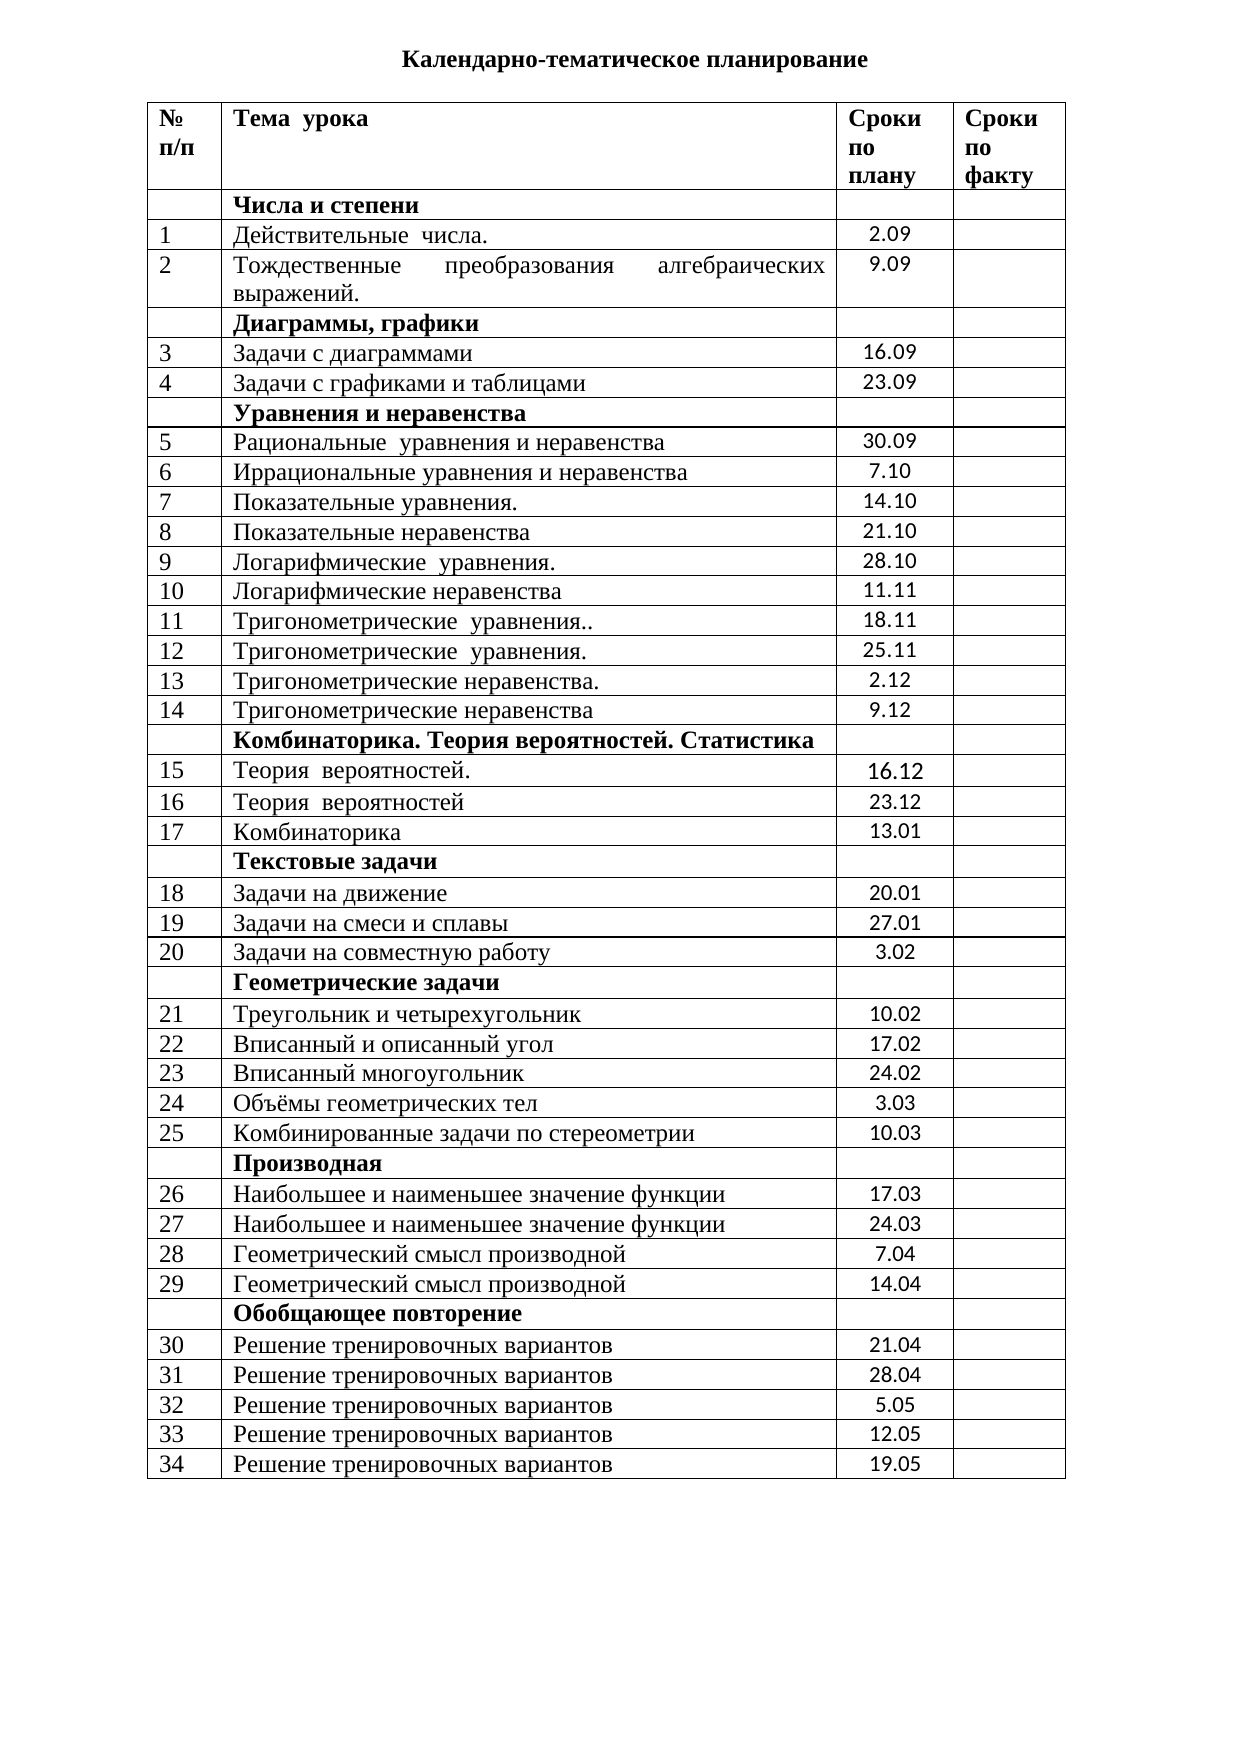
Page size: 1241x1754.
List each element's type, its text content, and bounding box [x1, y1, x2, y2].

table_cell Тригонометрические неравенства [222, 696, 836, 724]
table_cell [954, 696, 1065, 724]
table_cell 16 [148, 787, 221, 816]
table_cell 12 [148, 636, 221, 665]
table_cell 18.11 [837, 606, 953, 635]
table_cell [148, 1299, 221, 1329]
table_cell Тождественные преобразования алгебраических выражений. [222, 250, 836, 307]
table_cell 7 [148, 487, 221, 516]
table_cell 21.04 [837, 1330, 953, 1359]
table_cell [954, 1148, 1065, 1178]
table_cell 27 [148, 1209, 221, 1238]
table_cell 21 [148, 999, 221, 1028]
table_cell 33 [148, 1420, 221, 1448]
table_cell 18 [148, 878, 221, 907]
table_cell [954, 547, 1065, 575]
table_cell [954, 1029, 1065, 1057]
table_cell 17 [148, 817, 221, 845]
table_cell 1 [148, 220, 221, 249]
table_cell [954, 878, 1065, 907]
table_cell 5.05 [837, 1390, 953, 1418]
table_cell [837, 308, 953, 337]
table_cell [954, 1059, 1065, 1087]
table_cell 11.11 [837, 576, 953, 605]
table_cell [954, 787, 1065, 816]
table_cell Логарифмические уравнения. [222, 547, 836, 575]
table_cell [954, 487, 1065, 516]
table_cell [837, 725, 953, 754]
table_cell [954, 576, 1065, 605]
table_cell Задачи с диаграммами [222, 338, 836, 367]
table_cell [148, 398, 221, 426]
table_cell Объёмы геометрических тел [222, 1088, 836, 1117]
table_cell 7.10 [837, 457, 953, 486]
table_cell Теория вероятностей [222, 787, 836, 816]
table_header Сроки по плану [837, 103, 953, 189]
table_cell 27.01 [837, 908, 953, 936]
table_cell 2.12 [837, 666, 953, 694]
table_cell [954, 1269, 1065, 1297]
table_cell Рациональные уравнения и неравенства [222, 428, 836, 456]
table_cell 21.10 [837, 517, 953, 546]
table_cell Тригонометрические неравенства. [222, 666, 836, 694]
table_cell [954, 517, 1065, 546]
table_cell 26 [148, 1179, 221, 1208]
table_cell 19 [148, 908, 221, 936]
table_cell Тригонометрические уравнения.. [222, 606, 836, 635]
table_cell Уравнения и неравенства [222, 398, 836, 426]
table_cell [954, 1299, 1065, 1329]
table_cell [954, 1209, 1065, 1238]
table_cell 28.10 [837, 547, 953, 575]
table_cell Треугольник и четырехугольник [222, 999, 836, 1028]
table_cell 11 [148, 606, 221, 635]
table_cell [954, 938, 1065, 966]
table_cell 9.09 [837, 250, 953, 307]
table_cell Комбинированные задачи по стереометрии [222, 1118, 836, 1147]
table_cell [837, 398, 953, 426]
table_cell [148, 1148, 221, 1178]
table_cell 3.02 [837, 938, 953, 966]
table_cell Решение тренировочных вариантов [222, 1449, 836, 1478]
table_cell Теория вероятностей. [222, 755, 836, 786]
table_cell [954, 817, 1065, 845]
table_cell 16.09 [837, 338, 953, 367]
table_cell [954, 967, 1065, 998]
table_cell 20 [148, 938, 221, 966]
table_cell 25.11 [837, 636, 953, 665]
table_cell [954, 1360, 1065, 1389]
table_cell 5 [148, 428, 221, 456]
text Календарно-тематическое планирование [89, 44, 1181, 73]
table_cell 17.02 [837, 1029, 953, 1057]
table_cell 10.03 [837, 1118, 953, 1147]
table_cell 8 [148, 517, 221, 546]
table_cell [954, 846, 1065, 877]
table_cell 2.09 [837, 220, 953, 249]
table_cell 10.02 [837, 999, 953, 1028]
table_cell 24.02 [837, 1059, 953, 1087]
table_cell 24 [148, 1088, 221, 1117]
table_cell Диаграммы, графики [222, 308, 836, 337]
table_cell Комбинаторика. Теория вероятностей. Статистика [222, 725, 836, 754]
table_cell Логарифмические неравенства [222, 576, 836, 605]
table_cell 12.05 [837, 1420, 953, 1448]
table_cell [954, 398, 1065, 426]
table_cell 28 [148, 1239, 221, 1268]
table_cell 3 [148, 338, 221, 367]
table_cell 7.04 [837, 1239, 953, 1268]
table_cell 29 [148, 1269, 221, 1297]
table_cell 34 [148, 1449, 221, 1478]
table_cell 2 [148, 250, 221, 307]
table_cell 20.01 [837, 878, 953, 907]
table_cell 19.05 [837, 1449, 953, 1478]
table_cell Решение тренировочных вариантов [222, 1420, 836, 1448]
table_cell [954, 1118, 1065, 1147]
table_cell 31 [148, 1360, 221, 1389]
table_cell Наибольшее и наименьшее значение функции [222, 1179, 836, 1208]
table_cell Решение тренировочных вариантов [222, 1390, 836, 1418]
table_cell [954, 755, 1065, 786]
table_cell 32 [148, 1390, 221, 1418]
table_cell 3.03 [837, 1088, 953, 1117]
table_cell [954, 428, 1065, 456]
table_cell 23 [148, 1059, 221, 1087]
table_cell 23.12 [837, 787, 953, 816]
table_cell [954, 1088, 1065, 1117]
table_cell 25 [148, 1118, 221, 1147]
table_cell [954, 1179, 1065, 1208]
table_cell 22 [148, 1029, 221, 1057]
table_cell [954, 338, 1065, 367]
table_cell Текстовые задачи [222, 846, 836, 877]
table_cell [148, 967, 221, 998]
table_cell [837, 1299, 953, 1329]
table_cell Действительные числа. [222, 220, 836, 249]
table_cell 17.03 [837, 1179, 953, 1208]
table_cell [954, 1449, 1065, 1478]
table_cell [148, 846, 221, 877]
table_cell Геометрические задачи [222, 967, 836, 998]
table_cell [954, 368, 1065, 397]
table_cell [148, 725, 221, 754]
table_header Тема урока [222, 103, 836, 189]
table_cell [954, 1420, 1065, 1448]
table_cell Наибольшее и наименьшее значение функции [222, 1209, 836, 1238]
table_cell Решение тренировочных вариантов [222, 1360, 836, 1389]
table_header № п/п [148, 103, 221, 189]
table_cell [148, 308, 221, 337]
table_header Сроки по факту [954, 103, 1065, 189]
table_cell [148, 190, 221, 219]
table_cell Иррациональные уравнения и неравенства [222, 457, 836, 486]
table_cell [954, 190, 1065, 219]
table_cell [954, 1239, 1065, 1268]
table_cell [954, 1390, 1065, 1418]
table_cell [954, 606, 1065, 635]
table_cell Показательные неравенства [222, 517, 836, 546]
table_cell 6 [148, 457, 221, 486]
table_cell Задачи на движение [222, 878, 836, 907]
table_cell [837, 190, 953, 219]
table_cell [837, 967, 953, 998]
table_cell [954, 999, 1065, 1028]
table_cell [954, 725, 1065, 754]
table_cell 14.10 [837, 487, 953, 516]
table_cell 13 [148, 666, 221, 694]
table_cell 9 [148, 547, 221, 575]
table_cell Показательные уравнения. [222, 487, 836, 516]
table_cell Числа и степени [222, 190, 836, 219]
table_cell [954, 220, 1065, 249]
table_cell 13.01 [837, 817, 953, 845]
table_cell 4 [148, 368, 221, 397]
table_cell Производная [222, 1148, 836, 1178]
table_cell 10 [148, 576, 221, 605]
table_cell 9.12 [837, 696, 953, 724]
table_cell Задачи на смеси и сплавы [222, 908, 836, 936]
table_cell 30.09 [837, 428, 953, 456]
table_cell 30 [148, 1330, 221, 1359]
table_cell 16.12 [837, 755, 953, 786]
table_cell Обобщающее повторение [222, 1299, 836, 1329]
table_cell [954, 908, 1065, 936]
table_cell Тригонометрические уравнения. [222, 636, 836, 665]
table_cell [954, 250, 1065, 307]
table_cell Задачи с графиками и таблицами [222, 368, 836, 397]
table_cell [954, 1330, 1065, 1359]
table_cell [954, 666, 1065, 694]
table_cell [954, 457, 1065, 486]
table_cell 24.03 [837, 1209, 953, 1238]
table_cell 14.04 [837, 1269, 953, 1297]
table_cell Комбинаторика [222, 817, 836, 845]
table_cell 15 [148, 755, 221, 786]
table_cell [837, 1148, 953, 1178]
table_cell Вписанный многоугольник [222, 1059, 836, 1087]
table_cell Вписанный и описанный угол [222, 1029, 836, 1057]
table_cell Геометрический смысл производной [222, 1269, 836, 1297]
table_cell [954, 308, 1065, 337]
table_cell 23.09 [837, 368, 953, 397]
table_cell Геометрический смысл производной [222, 1239, 836, 1268]
table_cell [954, 636, 1065, 665]
table_cell Решение тренировочных вариантов [222, 1330, 836, 1359]
table_cell 28.04 [837, 1360, 953, 1389]
table_cell 14 [148, 696, 221, 724]
table_cell Задачи на совместную работу [222, 938, 836, 966]
table_cell [837, 846, 953, 877]
